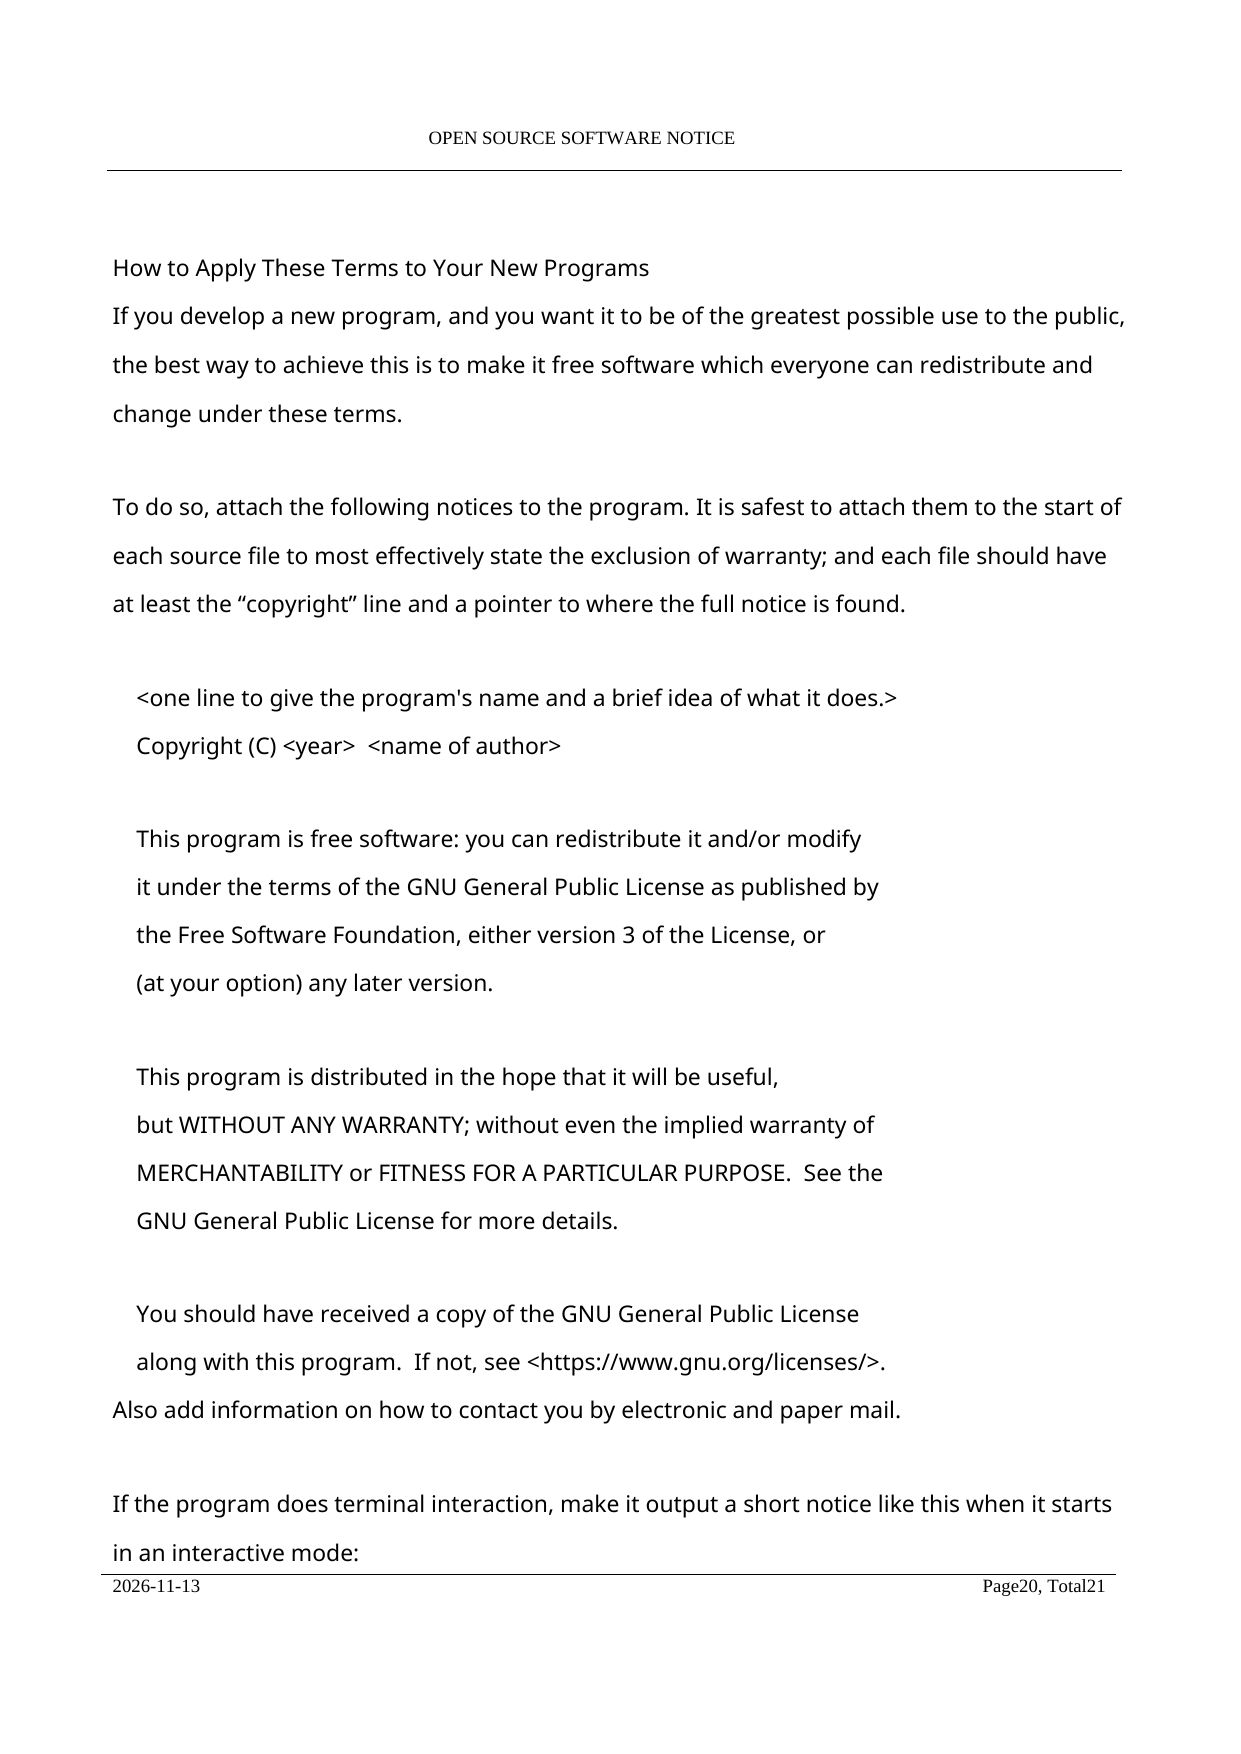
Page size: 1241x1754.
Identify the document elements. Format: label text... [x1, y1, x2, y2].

text How to Apply These Terms to Your New Programs [112, 251, 1128, 284]
text <one line to give the program's name and a brief idea of what it does.> [112, 681, 1128, 713]
text but WITHOUT ANY WARRANTY; without even the implied warranty of [112, 1108, 1128, 1141]
text If the program does terminal interaction, make it output a short notice like this when it starts in an interactive mode: [112, 1487, 1128, 1568]
text the Free Software Foundation, either version 3 of the License, or [112, 919, 1128, 951]
text MERCHANTABILITY or FITNESS FOR A PARTICULAR PURPOSE. See the [112, 1156, 1128, 1189]
text Copyright (C) <year> <name of author> [112, 729, 1128, 762]
text GNU General Public License for more details. [112, 1204, 1128, 1237]
text Also add information on how to contact you by electronic and paper mail. [112, 1394, 1128, 1426]
text along with this program. If not, see <https://www.gnu.org/licenses/>. [112, 1346, 1128, 1378]
text (at your option) any later version. [112, 967, 1128, 999]
text To do so, attach the following notices to the program. It is safest to attach them to the start of each source file to most effectively state the exclusion of warranty; and each file should have at least the “copyright” line and a pointer to where the full notice is found. [112, 490, 1128, 620]
text This program is distributed in the hope that it will be useful, [112, 1060, 1128, 1092]
text If you develop a new program, and you want it to be of the greatest possible use to the public, the best way to achieve this is to make it free software which everyone can redistribute and change under these terms. [112, 299, 1128, 429]
text it under the terms of the GNU General Public License as published by [112, 871, 1128, 903]
text This program is free software: you can redistribute it and/or modify [112, 822, 1128, 855]
text You should have received a copy of the GNU General Public License [112, 1298, 1128, 1330]
